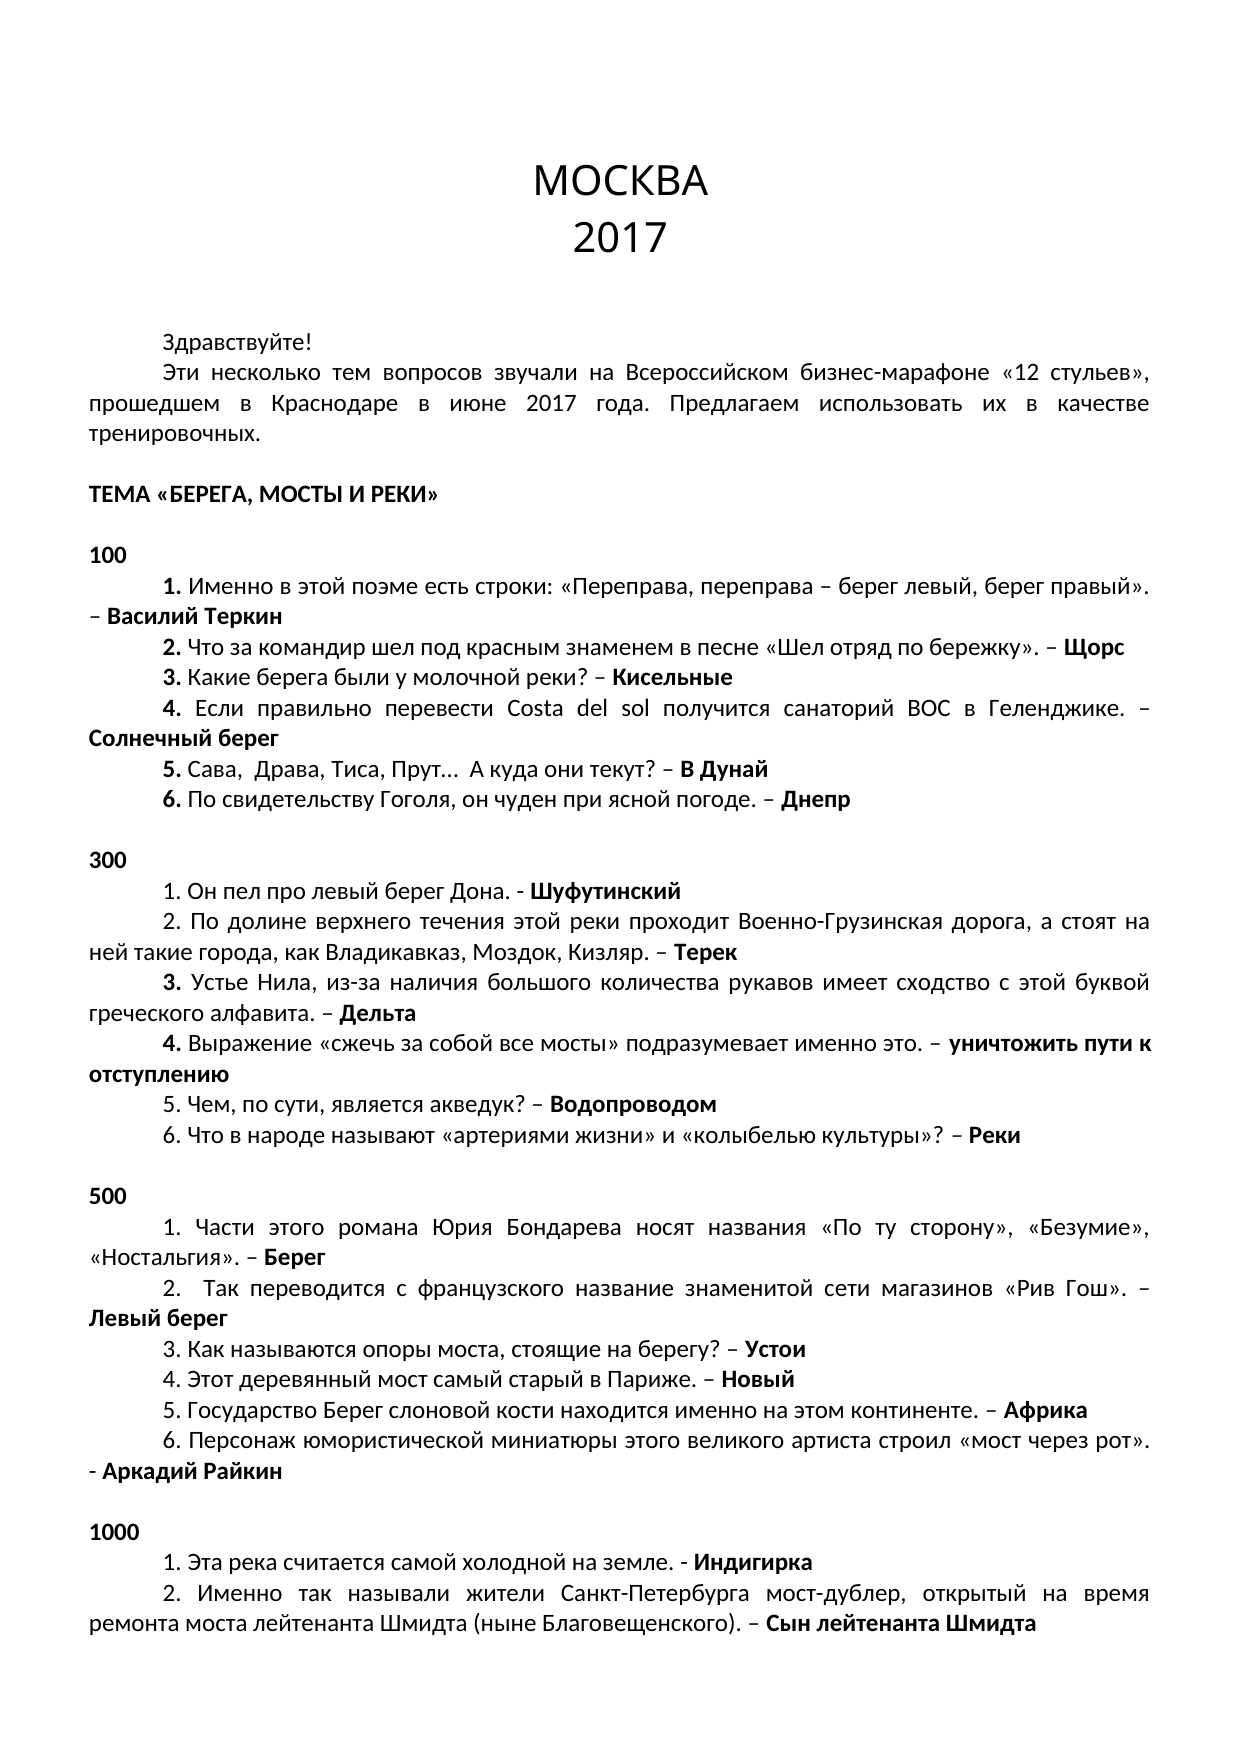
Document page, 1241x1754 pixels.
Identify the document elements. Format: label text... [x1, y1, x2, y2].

text 2. Именно так называли жители Санкт-Петербурга мост-дублер, открытый на время ремонта моста лейтенанта Шмидта (ныне Благовещенского). – Сын лейтенанта Шмидта [89, 1577, 1152, 1638]
text 2. Что за командир шел под красным знаменем в песне «Шел отряд по бережку». – Щорс [89, 631, 1152, 661]
text Здравствуйте! [89, 326, 1152, 356]
text 1. Части этого романа Юрия Бондарева носят названия «По ту сторону», «Безумие», «Ностальгия». – Берег [89, 1211, 1152, 1272]
text 6. Что в народе называют «артериями жизни» и «колыбелью культуры»? – Реки [89, 1119, 1152, 1150]
text 2. Так переводится с французского название знаменитой сети магазинов «Рив Гош». – Левый берег [89, 1272, 1152, 1333]
text ТЕМА «БЕРЕГА, МОСТЫ И РЕКИ» [89, 478, 1152, 509]
text 6. По свидетельству Гоголя, он чуден при ясной погоде. – Днепр [89, 783, 1152, 814]
text 5. Чем, по сути, является акведук? – Водопроводом [89, 1089, 1152, 1119]
text 5. Сава, Драва, Тиса, Прут… А куда они текут? – В Дунай [89, 753, 1152, 783]
text МОСКВА [89, 151, 1152, 208]
text Эти несколько тем вопросов звучали на Всероссийском бизнес-марафоне «12 стульев», прошедшем в Краснодаре в июне 2017 года. Предлагаем использовать их в качестве тренировочных. [89, 356, 1152, 448]
text 1000 [89, 1516, 1152, 1546]
text 4. Этот деревянный мост самый старый в Париже. – Новый [89, 1363, 1152, 1394]
text 6. Персонаж юмористической миниатюры этого великого артиста строил «мост через рот». - Аркадий Райкин [89, 1424, 1152, 1485]
text 5. Государство Берег слоновой кости находится именно на этом континенте. – Африка [89, 1394, 1152, 1424]
text 300 [89, 844, 1152, 875]
text 1. Эта река считается самой холодной на земле. - Индигирка [89, 1546, 1152, 1577]
text 2017 [89, 208, 1152, 264]
text 2. По долине верхнего течения этой реки проходит Военно-Грузинская дорога, а стоят на ней такие города, как Владикавказ, Моздок, Кизляр. – Терек [89, 906, 1152, 967]
text 1. Именно в этой поэме есть строки: «Переправа, переправа – берег левый, берег правый». – Василий Теркин [89, 570, 1152, 631]
text 500 [89, 1180, 1152, 1211]
text 100 [89, 539, 1152, 570]
text 4. Выражение «сжечь за собой все мосты» подразумевает именно это. – уничтожить пути к отступлению [89, 1028, 1152, 1089]
text 3. Как называются опоры моста, стоящие на берегу? – Устои [89, 1333, 1152, 1363]
text 3. Какие берега были у молочной реки? – Кисельные [89, 661, 1152, 692]
text 4. Если правильно перевести Costa del sol получится санаторий ВОС в Геленджике. – Солнечный берег [89, 692, 1152, 753]
text 3. Устье Нила, из-за наличия большого количества рукавов имеет сходство с этой буквой греческого алфавита. – Дельта [89, 967, 1152, 1028]
text 1. Он пел про левый берег Дона. - Шуфутинский [89, 875, 1152, 906]
